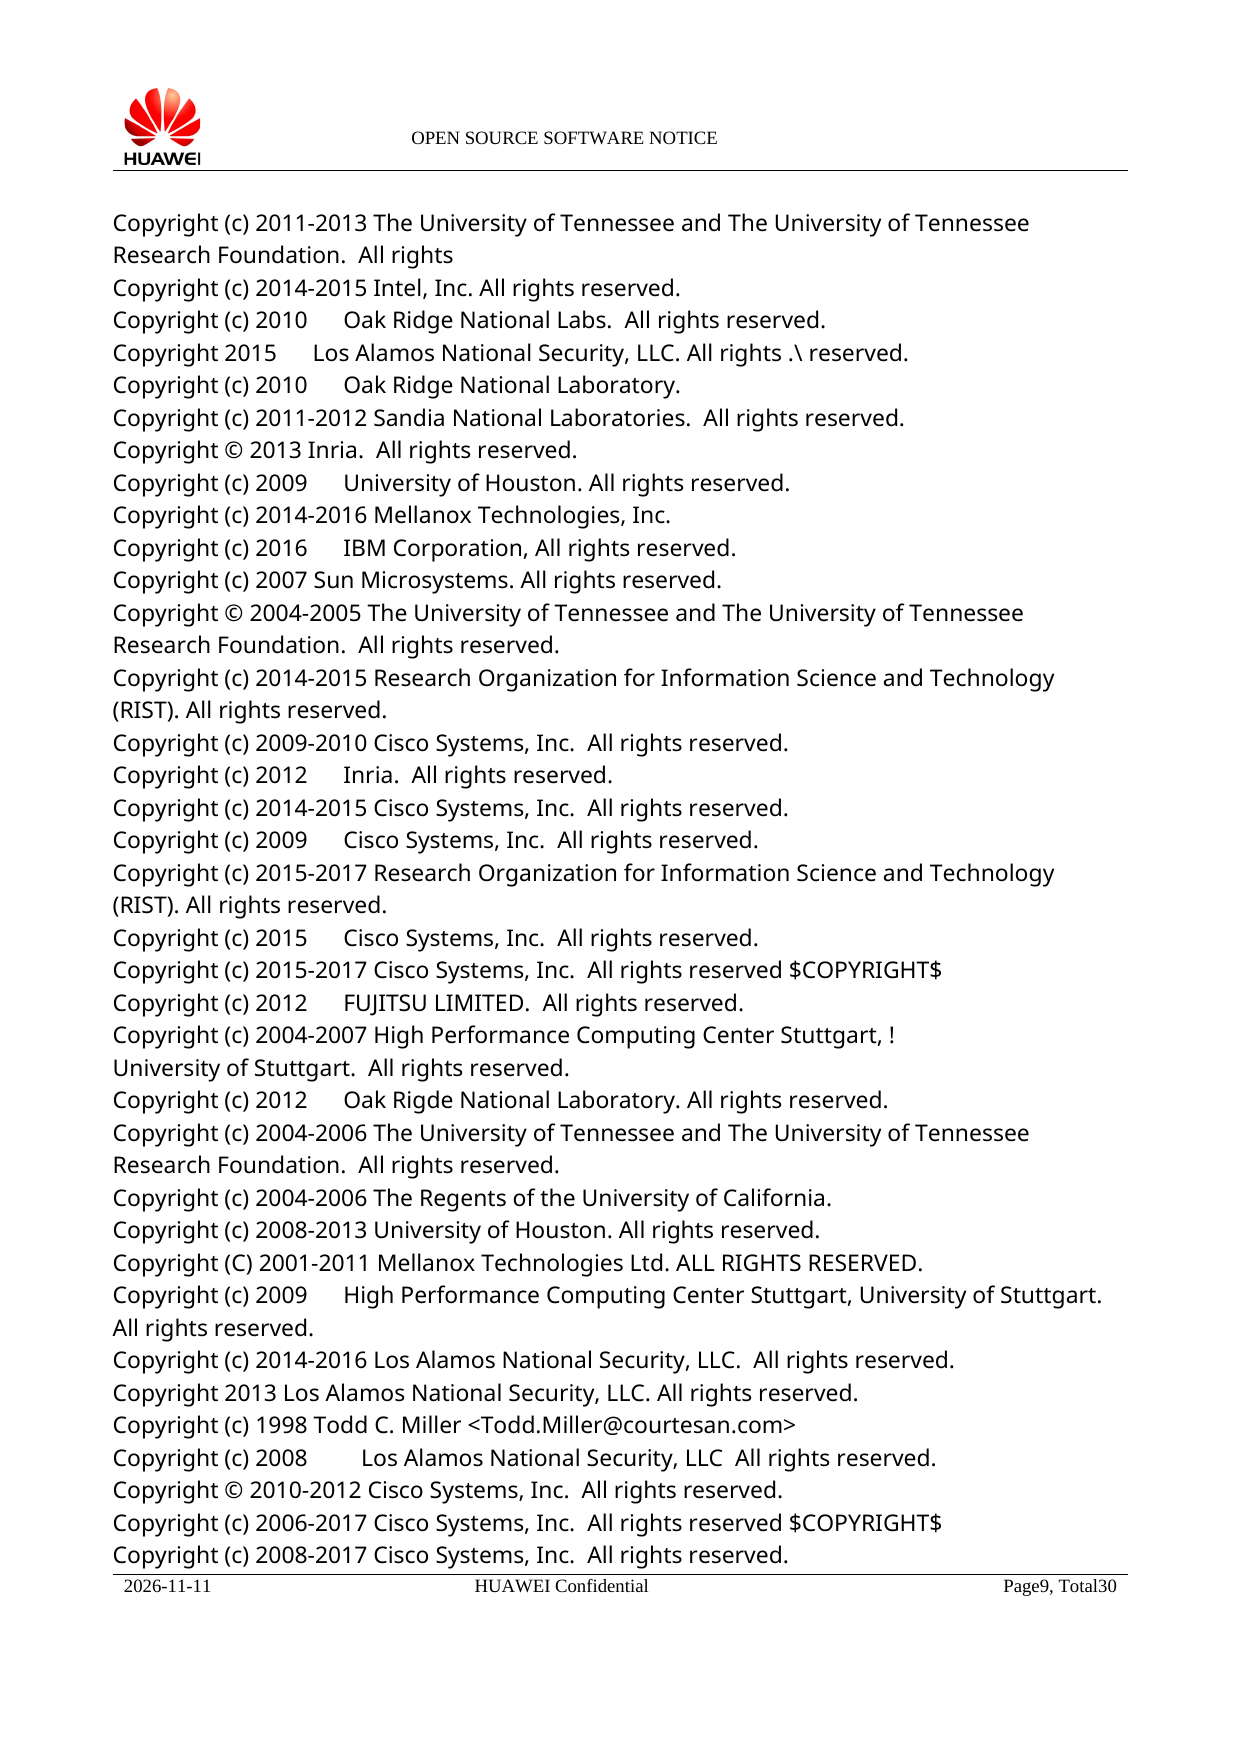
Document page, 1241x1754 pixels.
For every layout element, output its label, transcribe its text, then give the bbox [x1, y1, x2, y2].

picture [124, 88, 201, 165]
